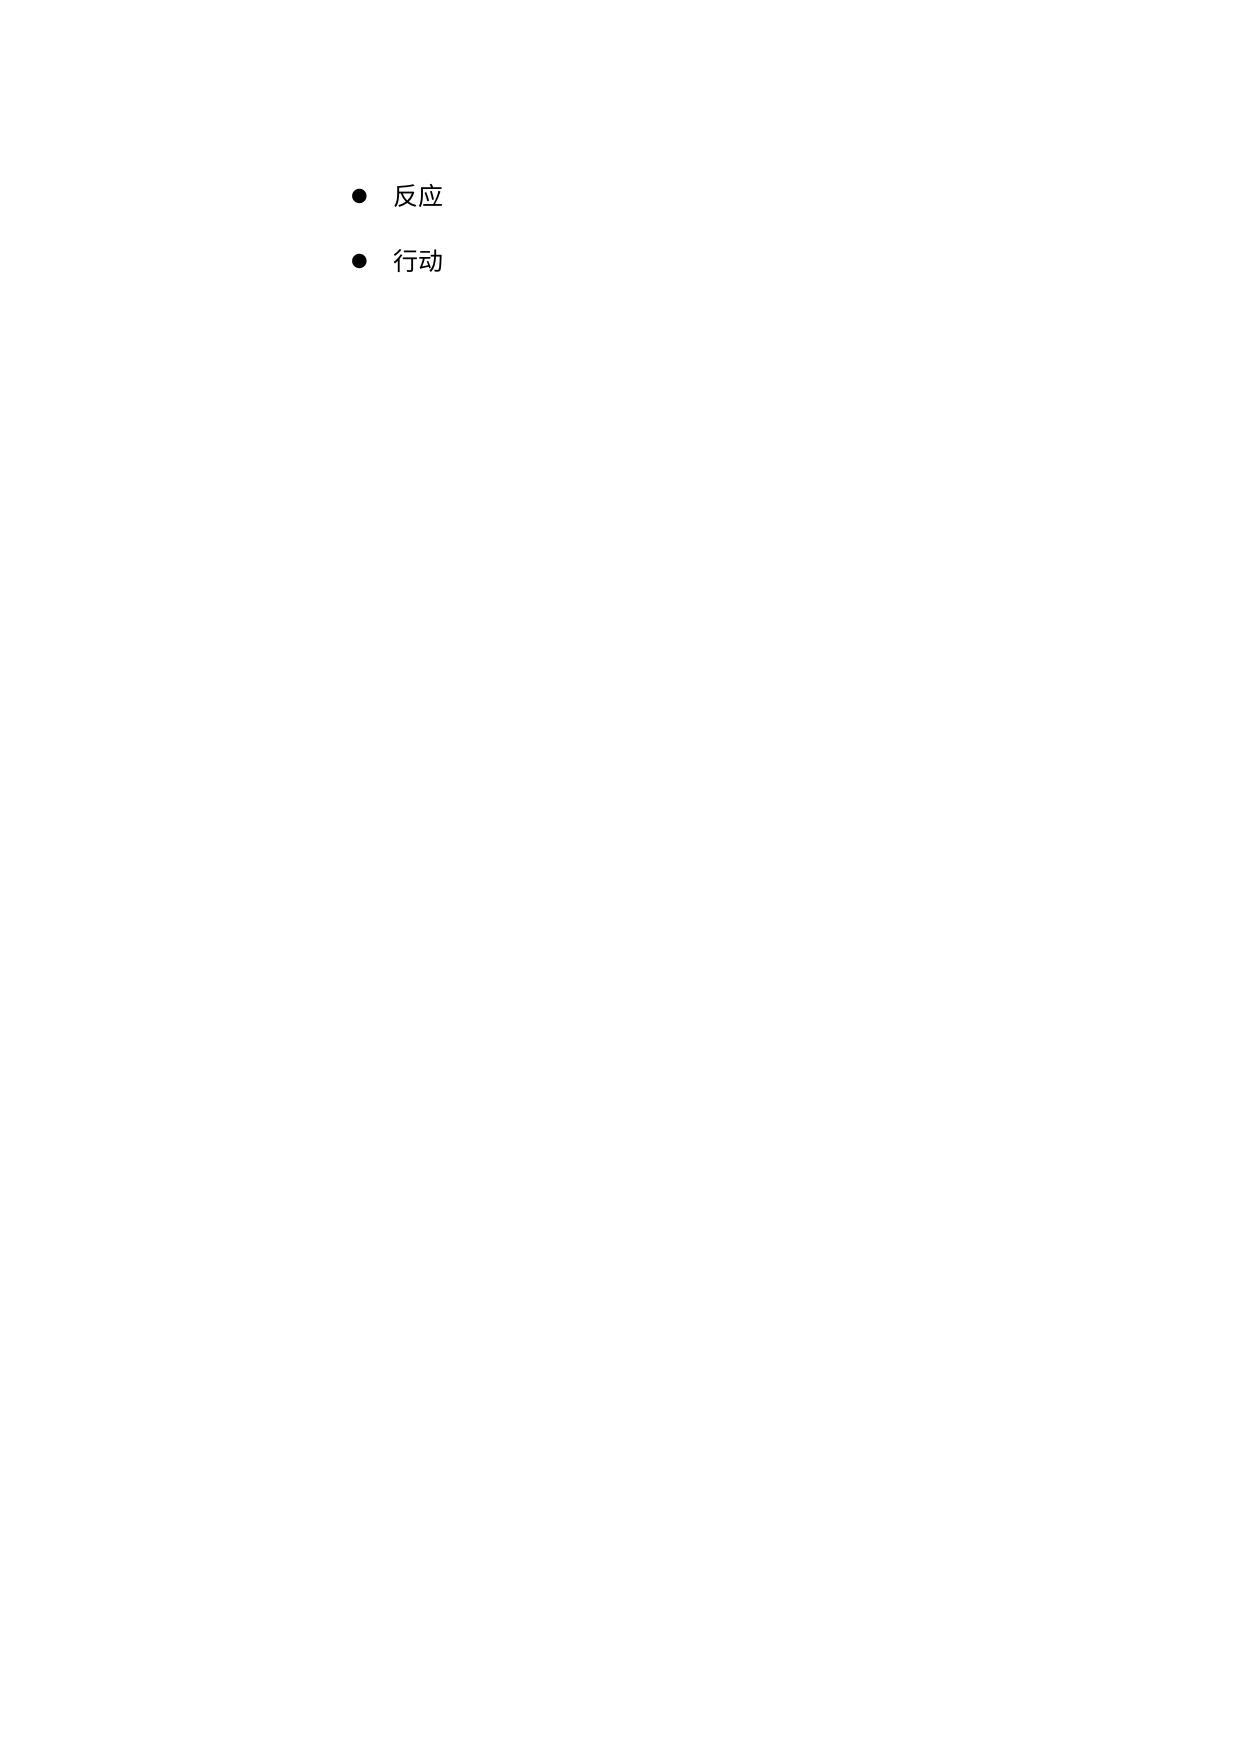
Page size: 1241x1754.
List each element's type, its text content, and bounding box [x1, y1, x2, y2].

list 行动 [350, 227, 1053, 292]
list 反应 [350, 162, 1053, 227]
